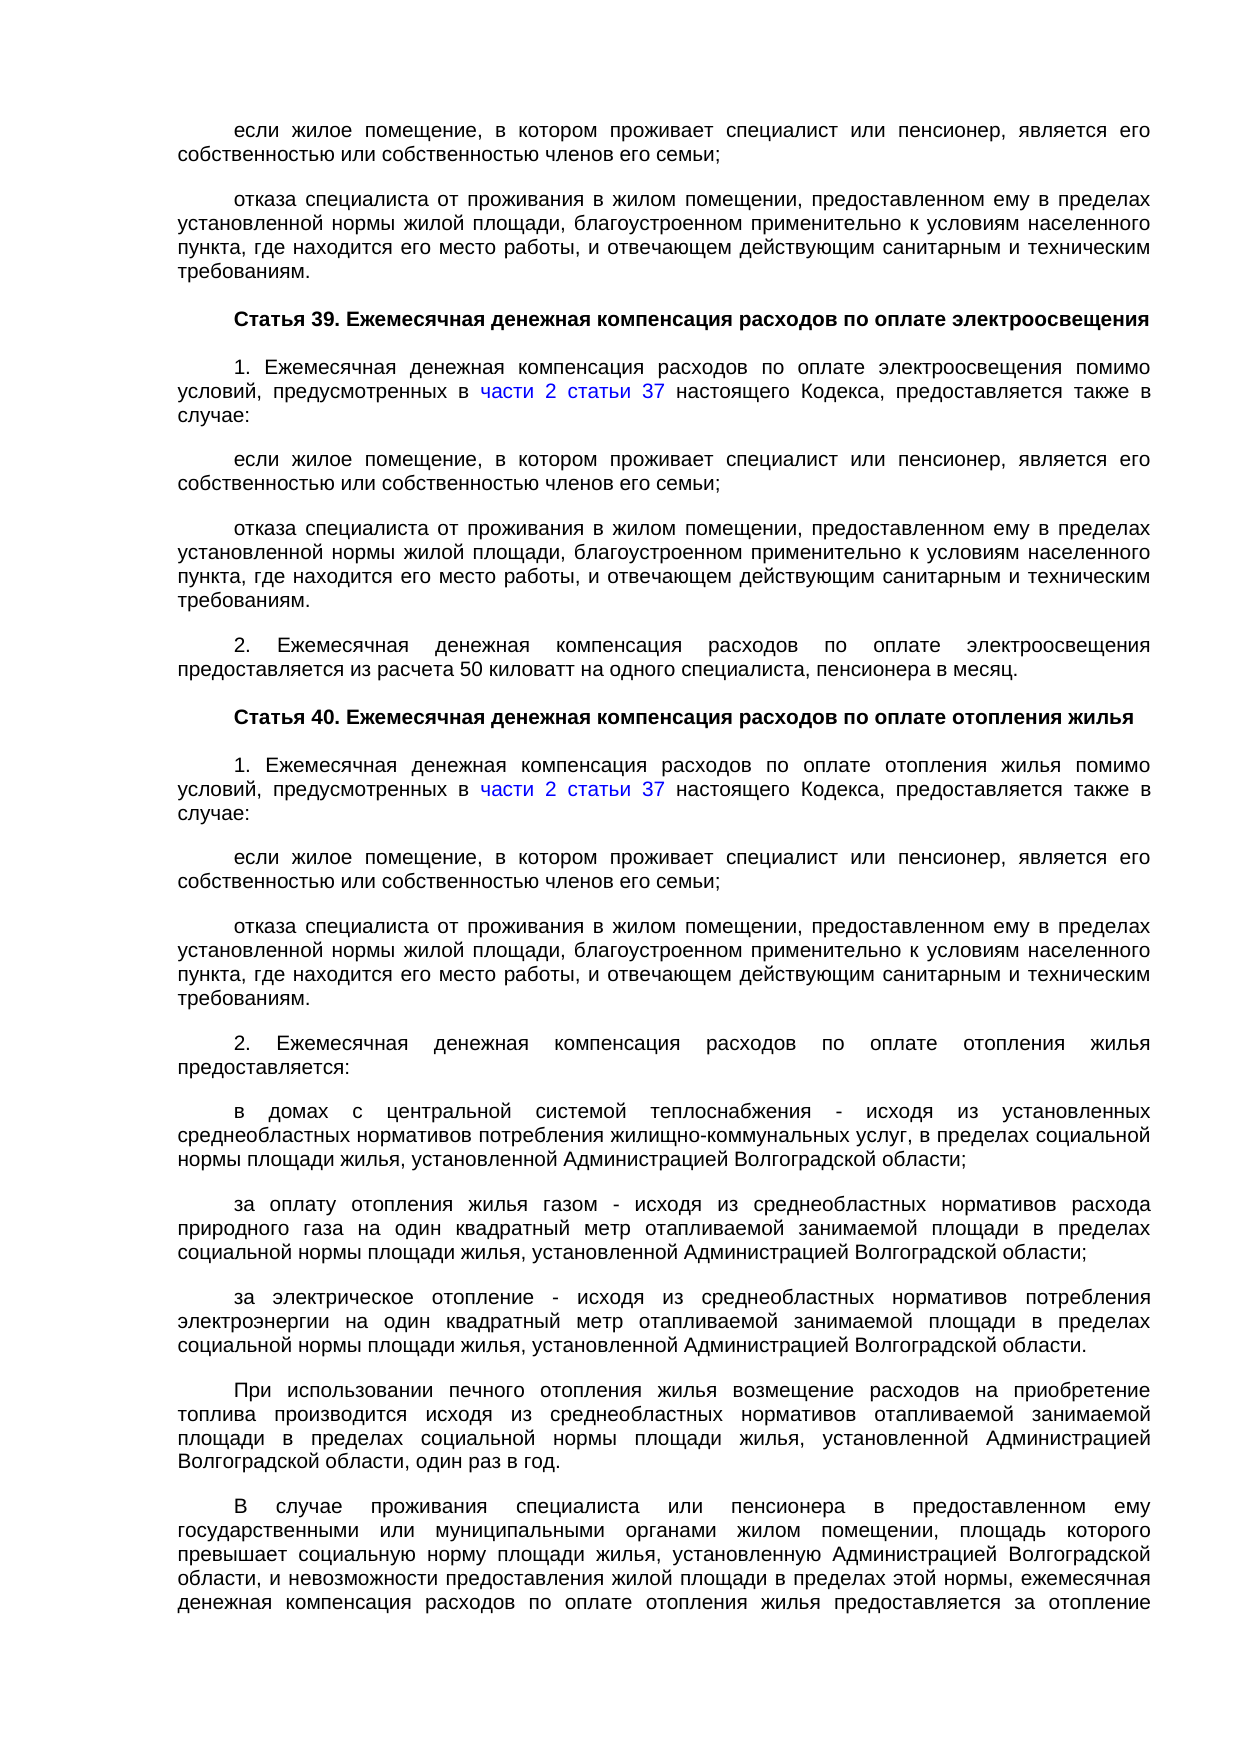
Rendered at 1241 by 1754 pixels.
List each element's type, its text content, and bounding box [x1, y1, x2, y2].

title Статья 39. Ежемесячная денежная компенсация расходов по оплате электроосвещения [177, 307, 1152, 331]
title Статья 40. Ежемесячная денежная компенсация расходов по оплате отопления жилья [177, 704, 1152, 728]
text если жилое помещение, в котором проживает специалист или пенсионер, является его собственностью или собственностью членов его семьи; [177, 447, 1152, 495]
text за электрическое отопление - исходя из среднеобластных нормативов потребления электроэнергии на один квадратный метр отапливаемой занимаемой площади в пределах социальной нормы площади жилья, установленной Администрацией Волгоградской области. [177, 1285, 1152, 1357]
text При использовании печного отопления жилья возмещение расходов на приобретение топлива производится исходя из среднеобластных нормативов отапливаемой занимаемой площади в пределах социальной нормы площади жилья, установленной Администрацией Волгоградской области, один раз в год. [177, 1377, 1152, 1473]
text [177, 1494, 1152, 1614]
text отказа специалиста от проживания в жилом помещении, предоставленном ему в пределах установленной нормы жилой площади, благоустроенном применительно к условиям населенного пункта, где находится его место работы, и отвечающем действующим санитарным и техническим требованиям. [177, 914, 1152, 1010]
text 2. Ежемесячная денежная компенсация расходов по оплате электроосвещения предоставляется из расчета 50 киловатт на одного специалиста, пенсионера в месяц. [177, 633, 1152, 681]
text 1. Ежемесячная денежная компенсация расходов по оплате отопления жилья помимо условий, предусмотренных в части 2 статьи 37 настоящего Кодекса, предоставляется также в случае: [177, 752, 1152, 824]
text отказа специалиста от проживания в жилом помещении, предоставленном ему в пределах установленной нормы жилой площади, благоустроенном применительно к условиям населенного пункта, где находится его место работы, и отвечающем действующим санитарным и техническим требованиям. [177, 516, 1152, 612]
text 1. Ежемесячная денежная компенсация расходов по оплате электроосвещения помимо условий, предусмотренных в части 2 статьи 37 настоящего Кодекса, предоставляется также в случае: [177, 354, 1152, 426]
text 2. Ежемесячная денежная компенсация расходов по оплате отопления жилья предоставляется: [177, 1031, 1152, 1078]
text если жилое помещение, в котором проживает специалист или пенсионер, является его собственностью или собственностью членов его семьи; [177, 845, 1152, 893]
text если жилое помещение, в котором проживает специалист или пенсионер, является его собственностью или собственностью членов его семьи; [177, 118, 1152, 166]
text отказа специалиста от проживания в жилом помещении, предоставленном ему в пределах установленной нормы жилой площади, благоустроенном применительно к условиям населенного пункта, где находится его место работы, и отвечающем действующим санитарным и техническим требованиям. [177, 187, 1152, 283]
text за оплату отопления жилья газом - исходя из среднеобластных нормативов расхода природного газа на один квадратный метр отапливаемой занимаемой площади в пределах социальной нормы площади жилья, установленной Администрацией Волгоградской области; [177, 1192, 1152, 1264]
text в домах с центральной системой теплоснабжения - исходя из установленных среднеобластных нормативов потребления жилищно-коммунальных услуг, в пределах социальной нормы площади жилья, установленной Администрацией Волгоградской области; [177, 1099, 1152, 1171]
